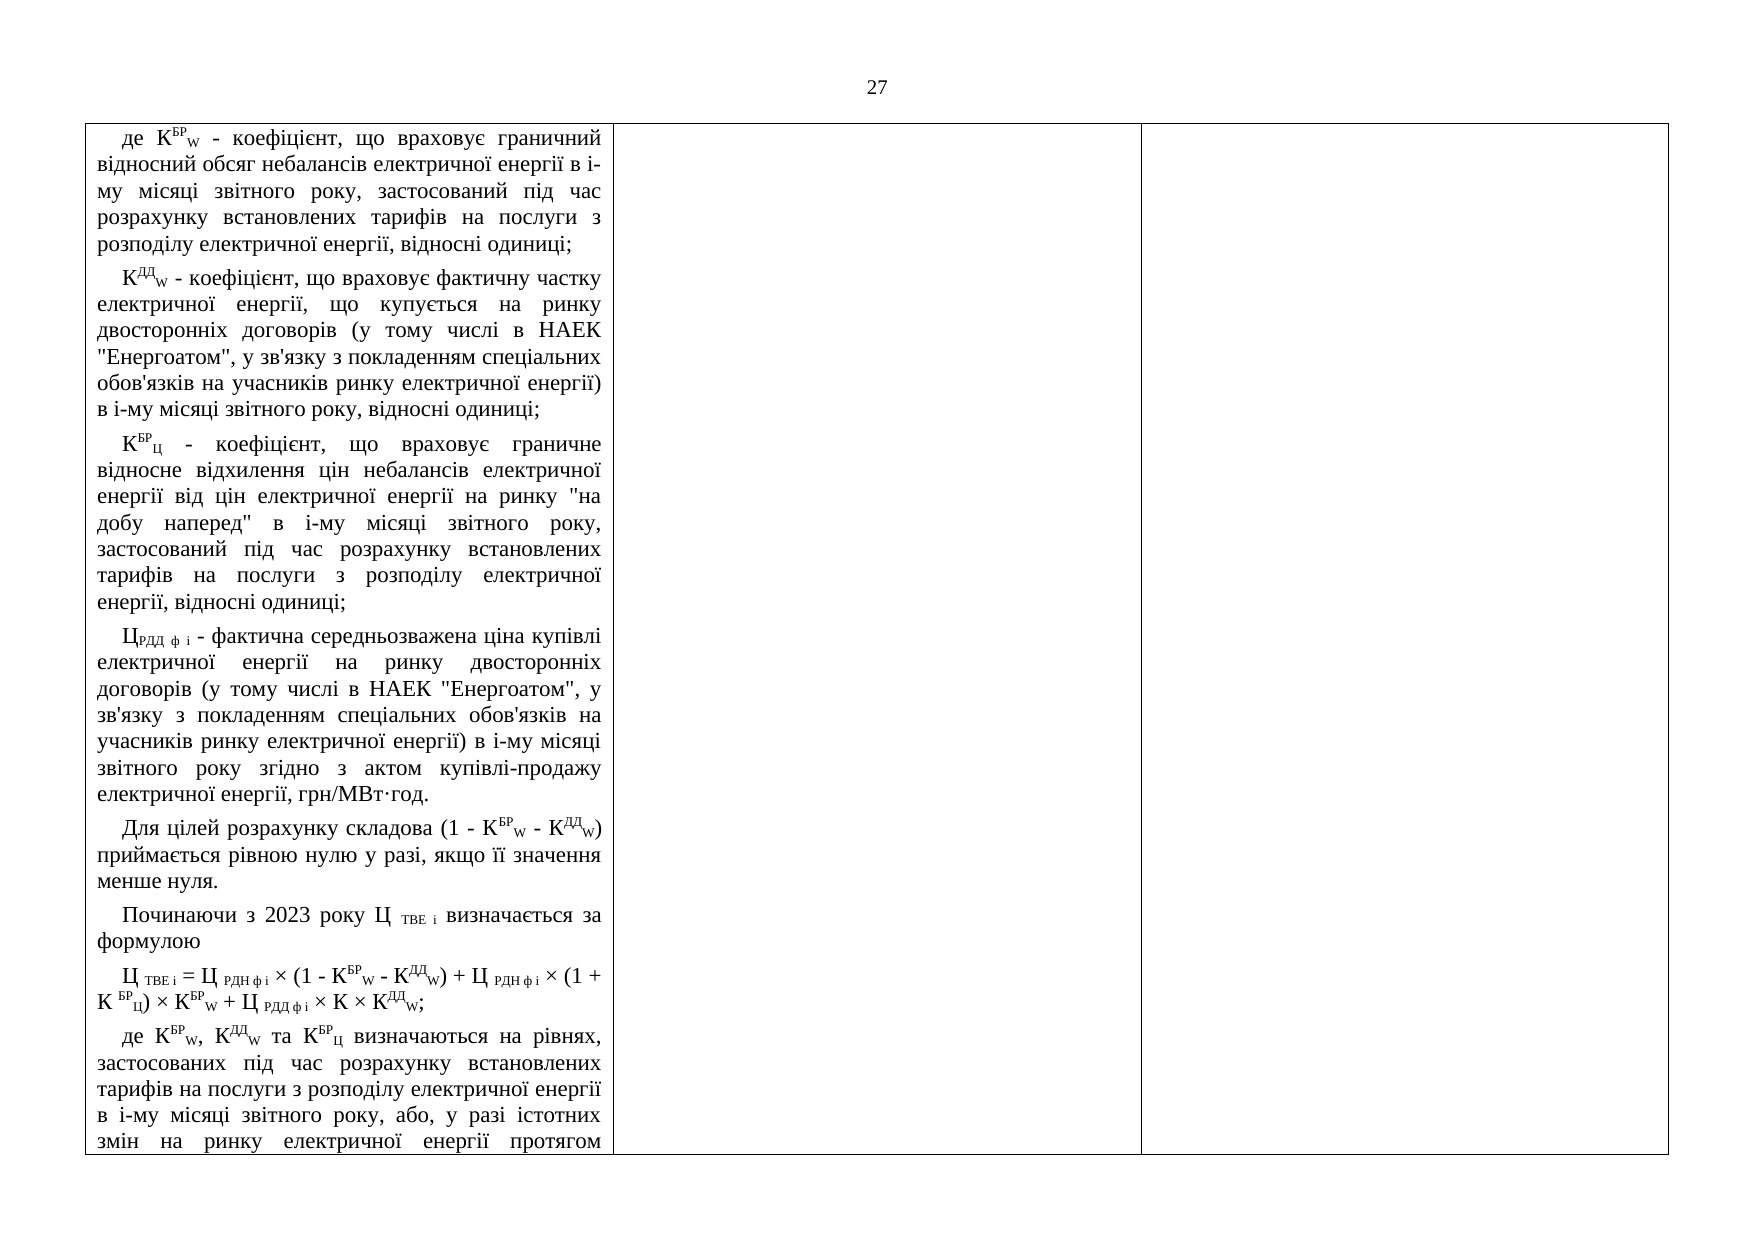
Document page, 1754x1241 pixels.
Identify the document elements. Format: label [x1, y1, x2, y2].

table_cell [1142, 124, 1668, 1154]
table_cell [614, 124, 1141, 1154]
table_cell [86, 124, 613, 1154]
